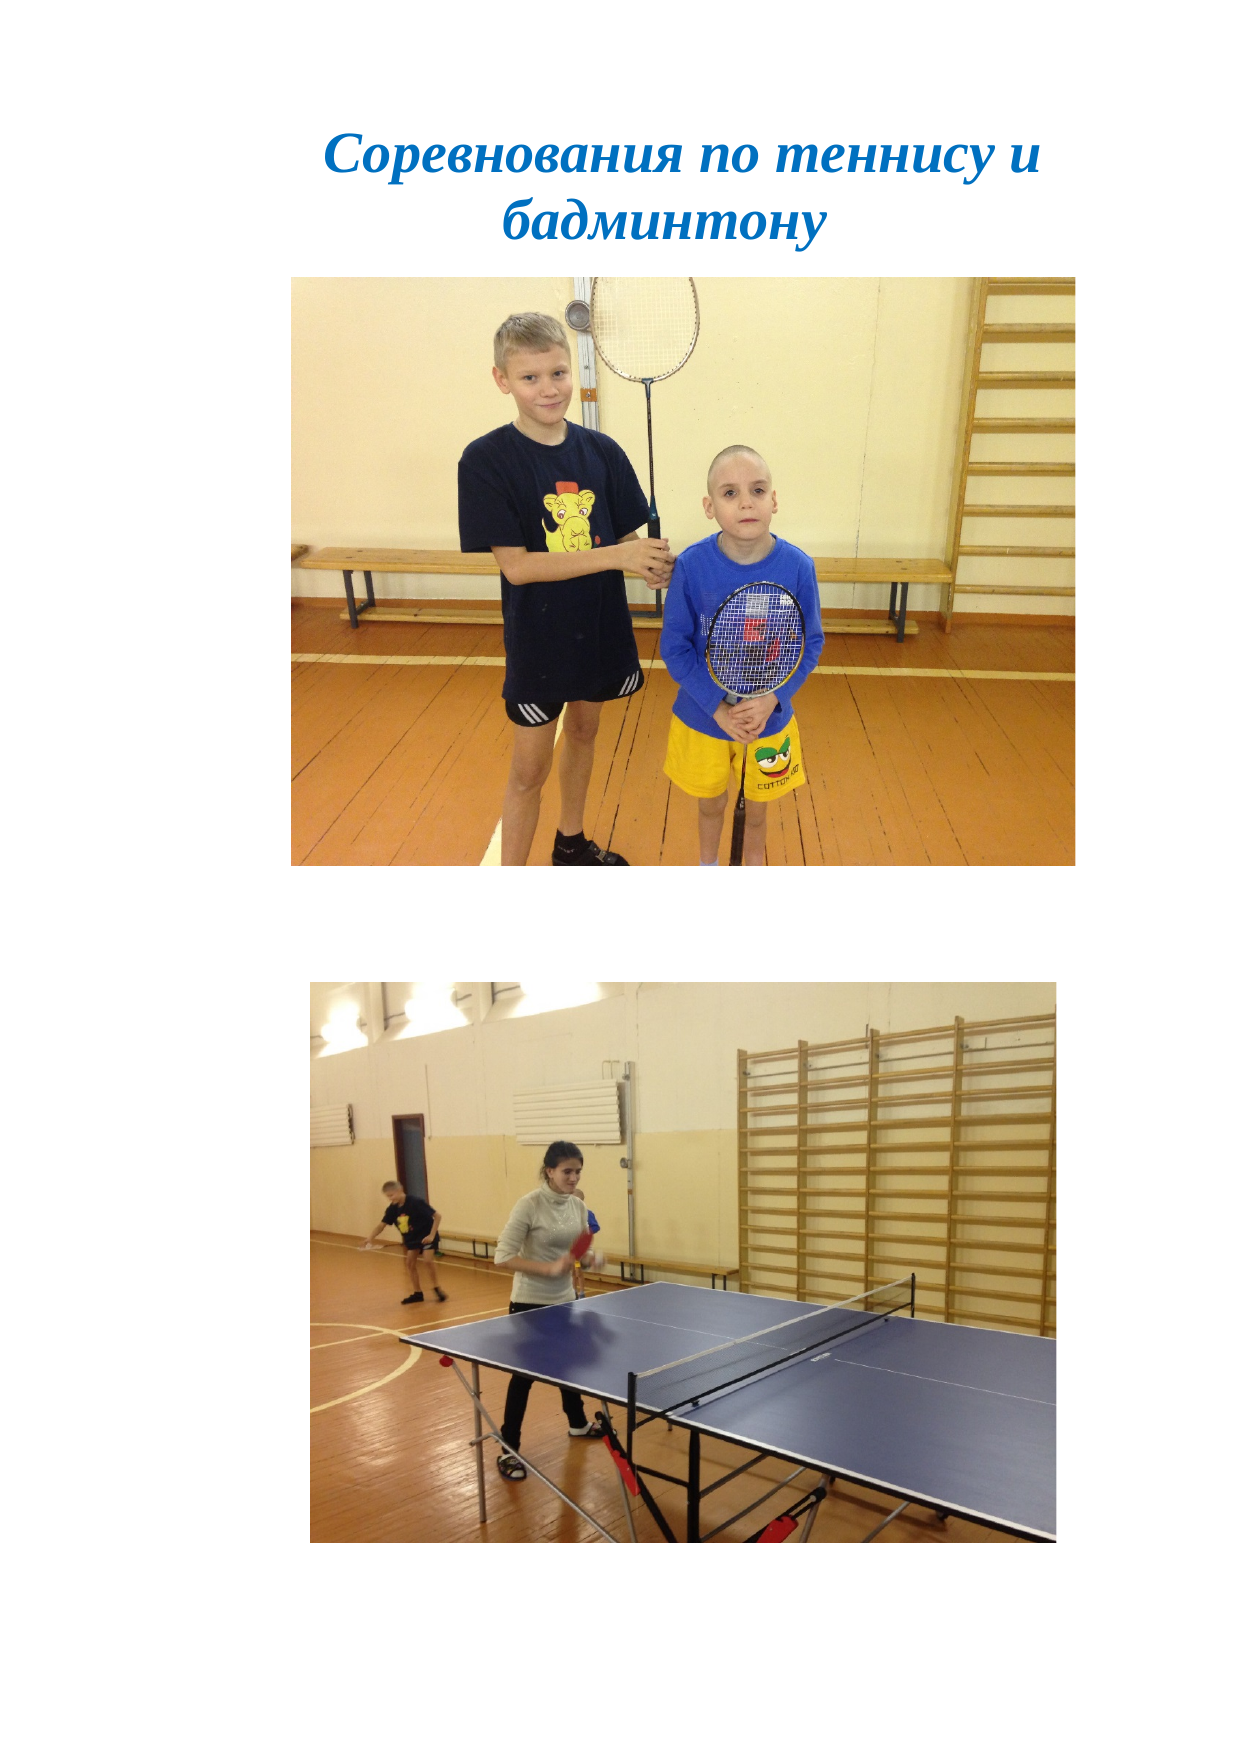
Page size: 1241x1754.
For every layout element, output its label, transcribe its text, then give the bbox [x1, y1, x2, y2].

text Соревнования по теннису и бадминтону [177, 118, 1152, 252]
picture [291, 277, 1076, 866]
picture [310, 982, 1057, 1543]
